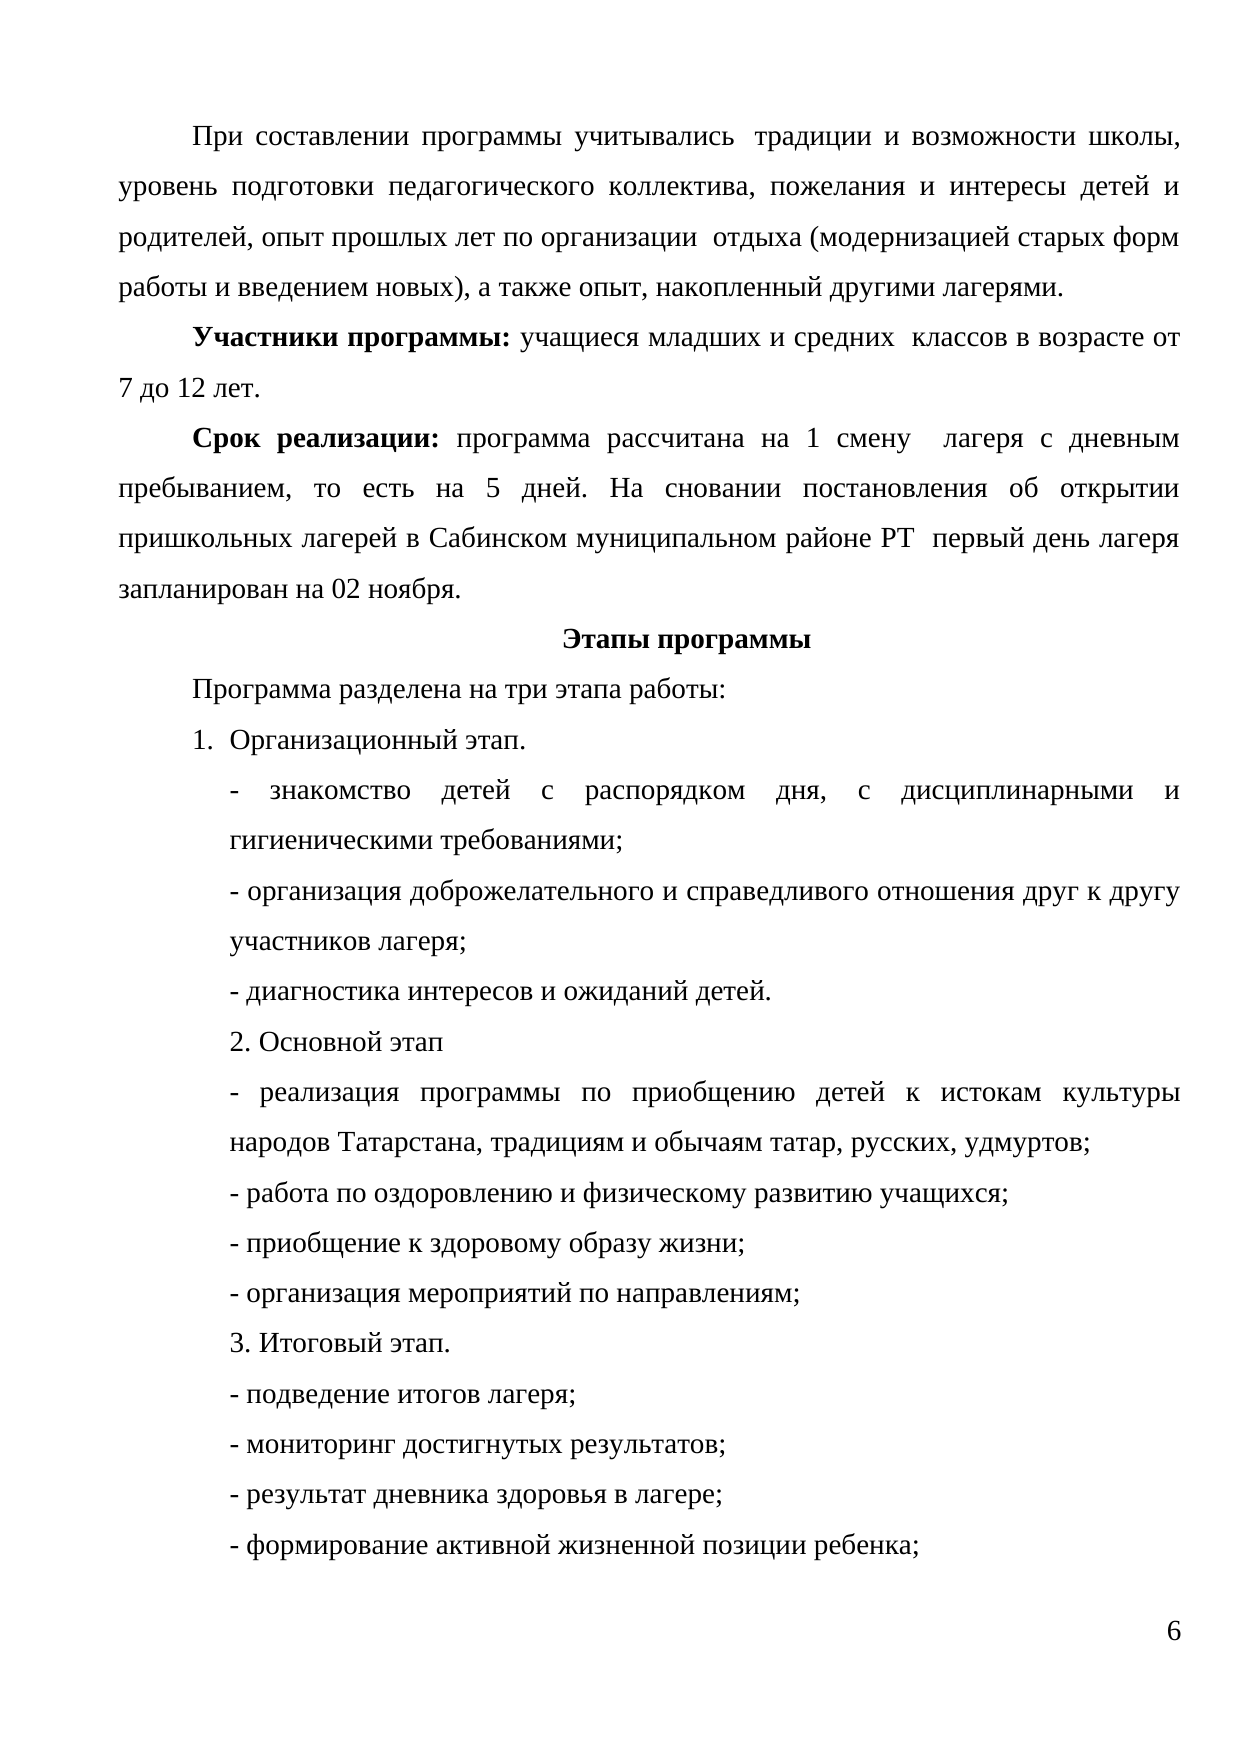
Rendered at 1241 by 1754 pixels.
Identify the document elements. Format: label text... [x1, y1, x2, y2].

text Программа разделена на три этапа работы: [118, 672, 1181, 705]
text Участники программы: учащиеся младших и средних классов в возрасте от 7 до 12 лет. [118, 319, 1181, 403]
list 2. Основной этап [229, 1024, 1181, 1057]
text Этапы программы [118, 621, 1181, 655]
text Срок реализации: программа рассчитана на 1 смену лагеря с дневным пребыванием, то есть на 5 дней. На сновании постановления об открытии пришкольных лагерей в Сабинском муниципальном районе РТ первый день лагеря запланирован на 02 ноября. [118, 420, 1181, 604]
list - работа по оздоровлению и физическому развитию учащихся; [229, 1175, 1181, 1208]
list - реализация программы по приобщению детей к истокам культуры народов Татарстана, традициям и обычаям татар, русских, удмуртов; [229, 1074, 1181, 1158]
list - мониторинг достигнутых результатов; [229, 1426, 1181, 1460]
list - знакомство детей с распорядком дня, с дисциплинарными и гигиеническими требованиями; [229, 772, 1181, 856]
list - результат дневника здоровья в лагере; [229, 1477, 1181, 1510]
list - диагностика интересов и ожиданий детей. [229, 973, 1181, 1007]
list - организация доброжелательного и справедливого отношения друг к другу участников лагеря; [229, 873, 1181, 957]
list - организация мероприятий по направлениям; [229, 1275, 1181, 1309]
list Организационный этап. [192, 722, 1181, 755]
text При составлении программы учитывались традиции и возможности школы, уровень подготовки педагогического коллектива, пожелания и интересы детей и родителей, опыт прошлых лет по организации отдыха (модернизацией старых форм работы и введением новых), а также опыт, накопленный другими лагерями. [118, 118, 1181, 303]
list - приобщение к здоровому образу жизни; [229, 1225, 1181, 1258]
list - формирование активной жизненной позиции ребенка; [229, 1527, 1181, 1560]
list - подведение итогов лагеря; [229, 1376, 1181, 1409]
list 3. Итоговый этап. [229, 1326, 1181, 1359]
